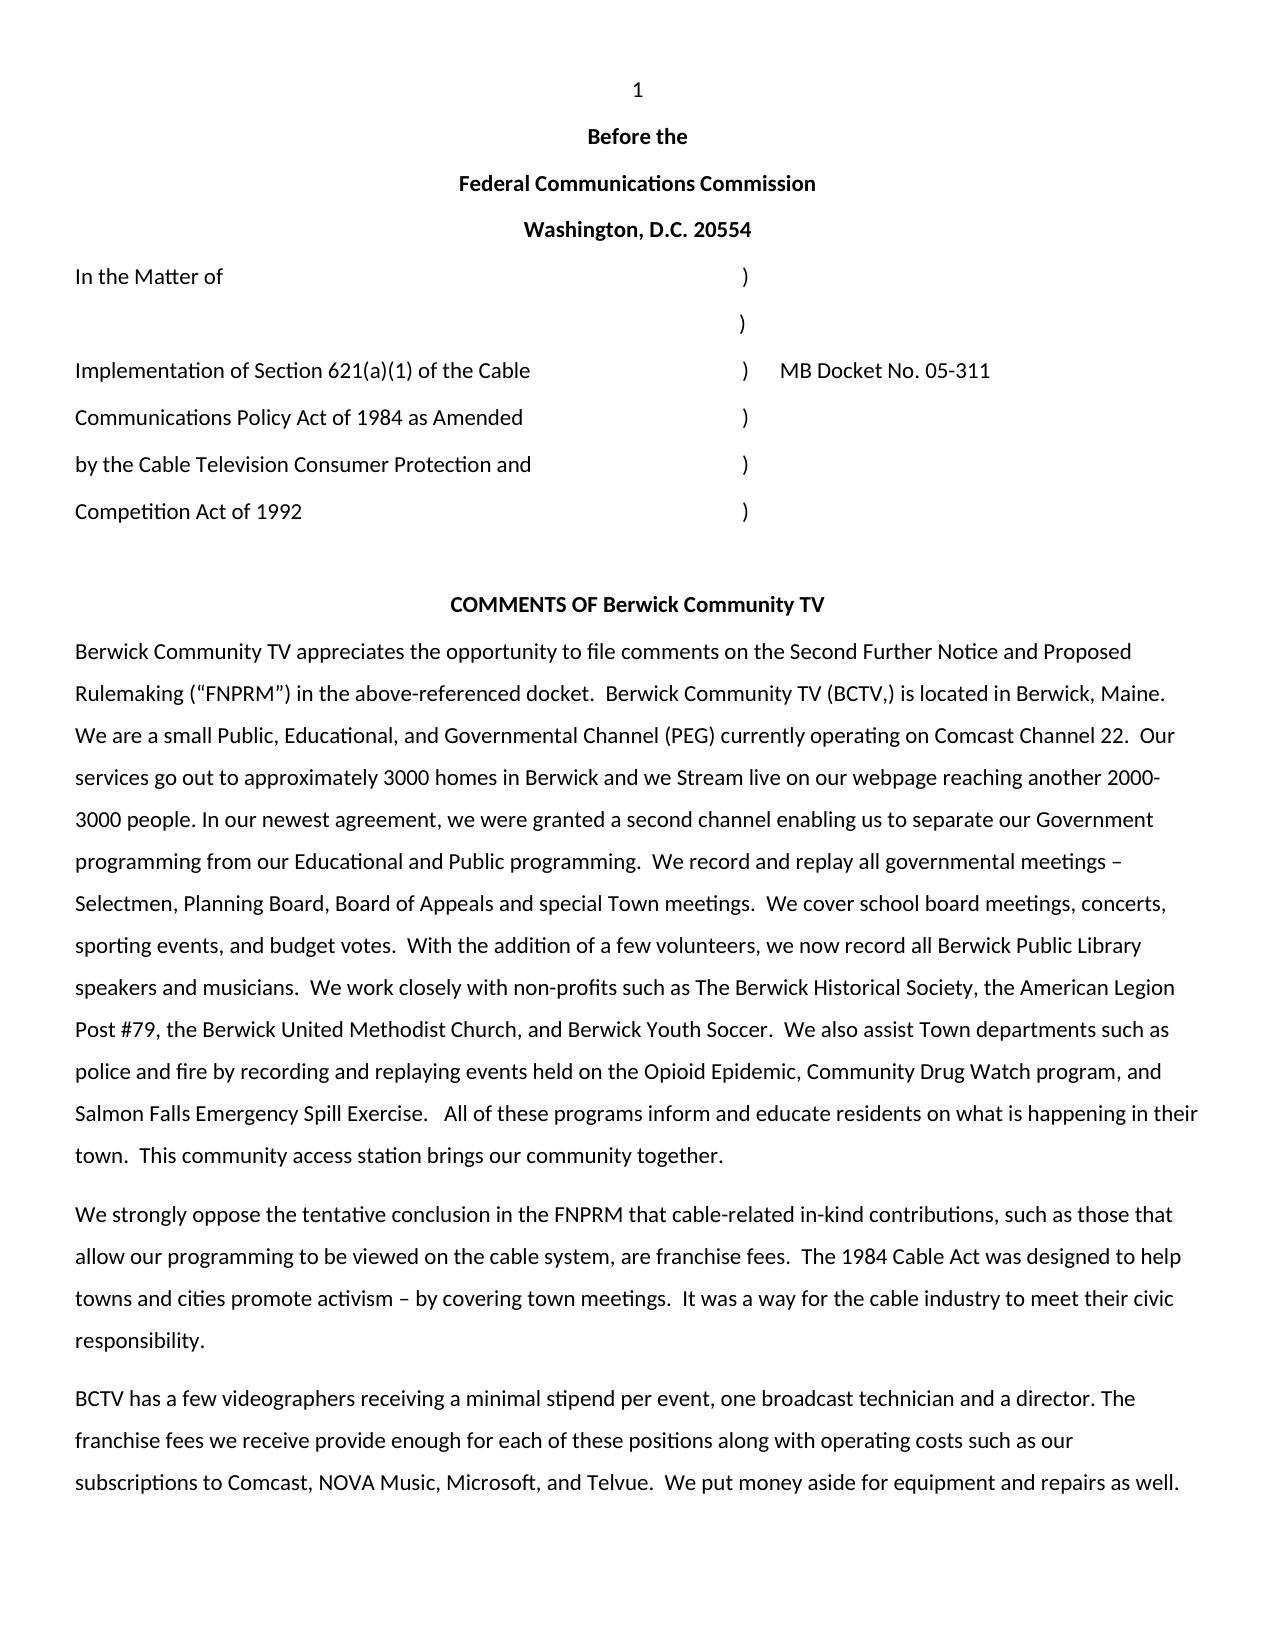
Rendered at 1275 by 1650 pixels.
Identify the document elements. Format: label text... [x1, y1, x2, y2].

text Federal Communications Commission [75, 169, 1200, 197]
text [75, 1384, 1200, 1496]
text COMMENTS OF Berwick Community TV [75, 591, 1200, 619]
text Washington, D.C. 20554 [75, 216, 1200, 244]
text We strongly oppose the tentative conclusion in the FNPRM that cable-related in-kind contributions, such as those that allow our programming to be viewed on the cable system, are franchise fees. The 1984 Cable Act was designed to help towns and cities promote activism – by covering town meetings. It was a way for the cable industry to meet their civic responsibility. [75, 1200, 1200, 1354]
text 1 [75, 75, 1200, 103]
text by the Cable Television Consumer Protection and ) [75, 450, 1200, 478]
text In the Matter of ) [75, 262, 1200, 291]
text ) [525, 309, 1200, 337]
text Before the [75, 122, 1200, 150]
text Berwick Community TV appreciates the opportunity to file comments on the Second Further Notice and Proposed Rulemaking (“FNPRM”) in the above-referenced docket. Berwick Community TV (BCTV,) is located in Berwick, Maine. We are a small Public, Educational, and Governmental Channel (PEG) currently operating on Comcast Channel 22. Our services go out to approximately 3000 homes in Berwick and we Stream live on our webpage reaching another 2000-3000 people. In our newest agreement, we were granted a second channel enabling us to separate our Government programming from our Educational and Public programming. We record and replay all governmental meetings – Selectmen, Planning Board, Board of Appeals and special Town meetings. We cover school board meetings, concerts, sporting events, and budget votes. With the addition of a few volunteers, we now record all Berwick Public Library speakers and musicians. We work closely with non-profits such as The Berwick Historical Society, the American Legion Post #79, the Berwick United Methodist Church, and Berwick Youth Soccer. We also assist Town departments such as police and fire by recording and replaying events held on the Opioid Epidemic, Community Drug Watch program, and Salmon Falls Emergency Spill Exercise. All of these programs inform and educate residents on what is happening in their town. This community access station brings our community together. [75, 637, 1200, 1169]
text Communications Policy Act of 1984 as Amended ) [75, 403, 1200, 431]
text Competition Act of 1992 ) [75, 497, 1200, 525]
text Implementation of Section 621(a)(1) of the Cable ) MB Docket No. 05-311 [75, 356, 1200, 384]
